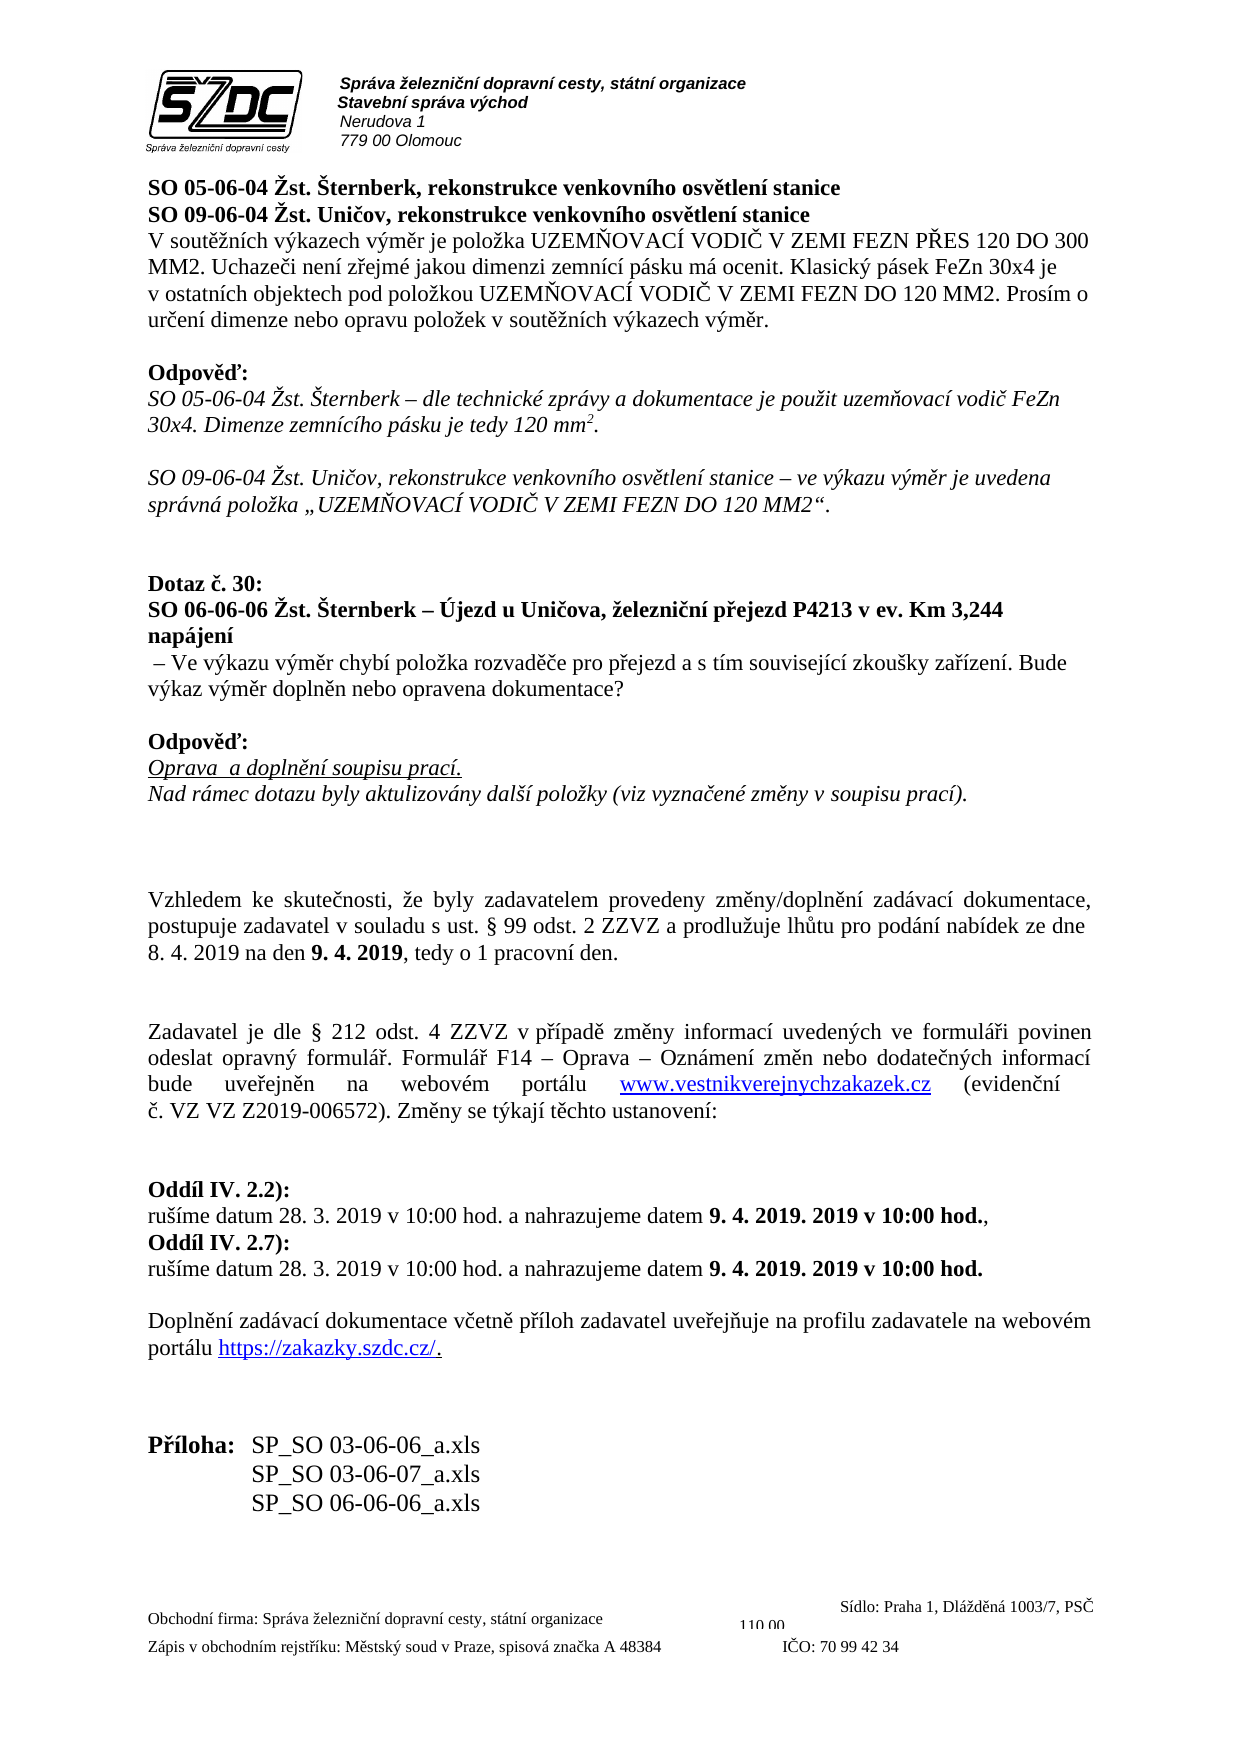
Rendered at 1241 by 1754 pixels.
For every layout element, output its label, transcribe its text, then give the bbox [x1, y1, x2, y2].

text Oddíl IV. 2.2): [148, 1176, 1093, 1202]
text rušíme datum 28. 3. 2019 v 10:00 hod. a nahrazujeme datem 9. 4. 2019. 2019 v 10:00 hod., [148, 1202, 1093, 1228]
text Zadavatel je dle § 212 odst. 4 ZZVZ v případě změny informací uvedených ve formuláři povinen odeslat opravný formulář. Formulář F14 – Oprava – Oznámení změn nebo dodatečných informací bude uveřejněn na webovém portálu www.vestnikverejnychzakazek.cz (evidenční č. VZ VZ Z2019-006572). Změny se týkají těchto ustanovení: [148, 1018, 1093, 1123]
text SO 05-06-04 Žst. Šternberk – dle technické zprávy a dokumentace je použit uzemňovací vodič FeZn 30x4. Dimenze zemnícího pásku je tedy 120 mm2. [148, 385, 1093, 438]
text – Ve výkazu výměr chybí položka rozvaděče pro přejezd a s tím související zkoušky zařízení. Bude výkaz výměr doplněn nebo opravena dokumentace? [148, 649, 1093, 701]
text Vzhledem ke skutečnosti, že byly zadavatelem provedeny změny/doplnění zadávací dokumentace, postupuje zadavatel v souladu s ust. § 99 odst. 2 ZZVZ a prodlužuje lhůtu pro podání nabídek ze dne 8. 4. 2019 na den 9. 4. 2019, tedy o 1 pracovní den. [148, 886, 1093, 965]
text Oddíl IV. 2.7): [148, 1228, 1093, 1255]
text Odpověď: [148, 359, 1093, 385]
text Odpověď: [148, 701, 1093, 754]
text rušíme datum 28. 3. 2019 v 10:00 hod. a nahrazujeme datem 9. 4. 2019. 2019 v 10:00 hod. [148, 1255, 1093, 1281]
text V soutěžních výkazech výměr je položka UZEMŇOVACÍ VODIČ V ZEMI FEZN PŘES 120 DO 300 MM2. Uchazeči není zřejmé jakou dimenzi zemnící pásku má ocenit. Klasický pásek FeZn 30x4 je v ostatních objektech pod položkou UZEMŇOVACÍ VODIČ V ZEMI FEZN DO 120 MM2. Prosím o určení dimenze nebo opravu položek v soutěžních výkazech výměr. [148, 227, 1093, 332]
text SO 09-06-04 Žst. Uničov, rekonstrukce venkovního osvětlení stanice [148, 201, 1093, 227]
text SO 05-06-04 Žst. Šternberk, rekonstrukce venkovního osvětlení stanice [148, 174, 1093, 201]
text Oprava a doplnění soupisu prací. [148, 754, 1093, 781]
text SP_SO 06-06-06_a.xls [148, 1488, 1093, 1517]
text SO 06-06-06 Žst. Šternberk – Újezd u Uničova, železniční přejezd P4213 v ev. Km 3,244 napájení [148, 596, 1093, 649]
text Příloha: SP_SO 03-06-06_a.xls [148, 1430, 1093, 1459]
picture [145, 69, 303, 153]
text Doplnění zadávací dokumentace včetně příloh zadavatel uveřejňuje na profilu zadavatele na webovém portálu https://zakazky.szdc.cz/. [148, 1308, 1093, 1360]
text Nad rámec dotazu byly aktulizovány další položky (viz vyznačené změny v soupisu prací). [148, 781, 1093, 807]
text SP_SO 03-06-07_a.xls [148, 1459, 1093, 1488]
text SO 09-06-04 Žst. Uničov, rekonstrukce venkovního osvětlení stanice – ve výkazu výměr je uvedena správná položka „UZEMŇOVACÍ VODIČ V ZEMI FEZN DO 120 MM2“. [148, 438, 1093, 517]
text Dotaz č. 30: [148, 570, 1093, 596]
